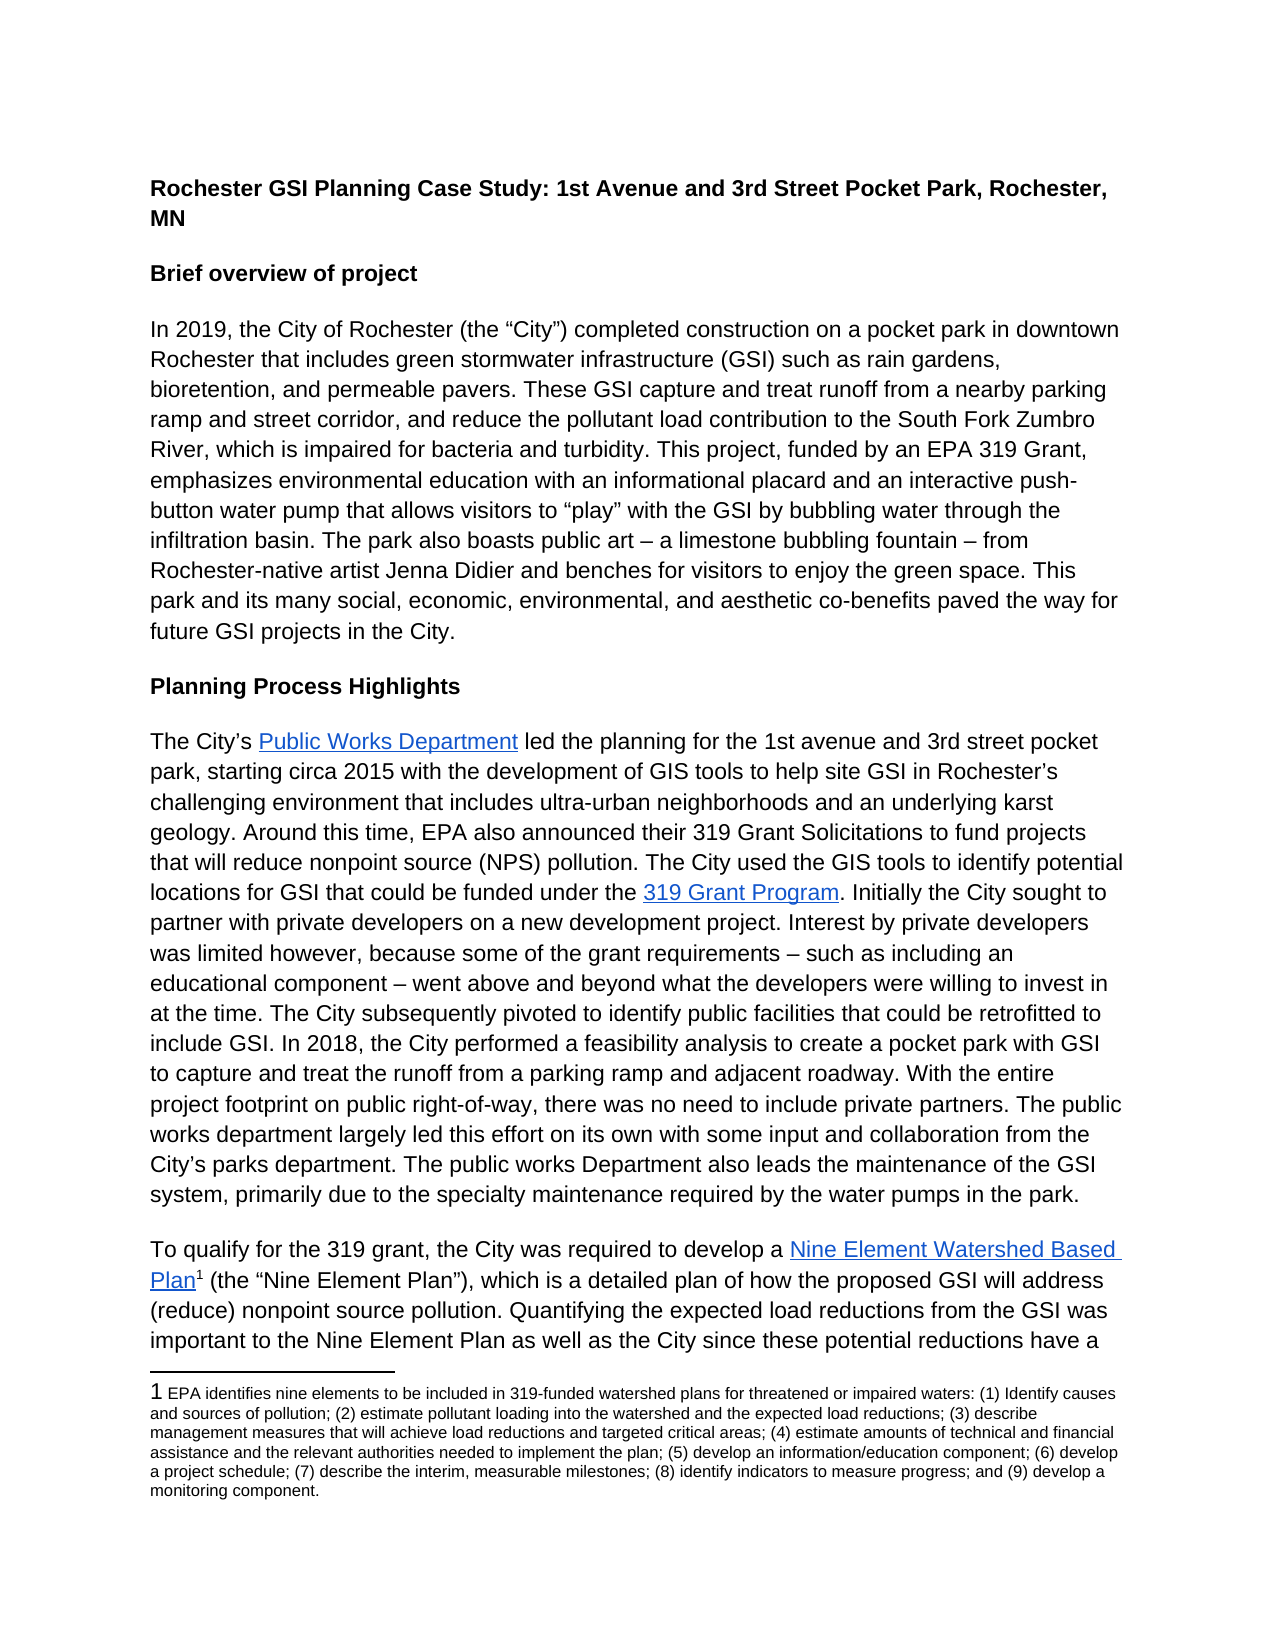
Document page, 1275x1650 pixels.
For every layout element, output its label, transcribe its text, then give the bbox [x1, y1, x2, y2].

text Rochester GSI Planning Case Study: 1st Avenue and 3rd Street Pocket Park, Rochester, MN [150, 175, 1125, 232]
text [150, 1236, 1125, 1353]
text In 2019, the City of Rochester (the “City”) completed construction on a pocket park in downtown Rochester that includes green stormwater infrastructure (GSI) such as rain gardens, bioretention, and permeable pavers. These GSI capture and treat runoff from a nearby parking ramp and street corridor, and reduce the pollutant load contribution to the South Fork Zumbro River, which is impaired for bacteria and turbidity. This project, funded by an EPA 319 Grant, emphasizes environmental education with an informational placard and an interactive push-button water pump that allows visitors to “play” with the GSI by bubbling water through the infiltration basin. The park also boasts public art – a limestone bubbling fountain – from Rochester-native artist Jenna Didier and benches for visitors to enjoy the green space. This park and its many social, economic, environmental, and aesthetic co-benefits paved the way for future GSI projects in the City. [150, 316, 1125, 644]
text The City’s Public Works Department led the planning for the 1st avenue and 3rd street pocket park, starting circa 2015 with the development of GIS tools to help site GSI in Rochester’s challenging environment that includes ultra-urban neighborhoods and an underlying karst geology. Around this time, EPA also announced their 319 Grant Solicitations to fund projects that will reduce nonpoint source (NPS) pollution. The City used the GIS tools to identify potential locations for GSI that could be funded under the 319 Grant Program. Initially the City sought to partner with private developers on a new development project. Interest by private developers was limited however, because some of the grant requirements – such as including an educational component – went above and beyond what the developers were willing to invest in at the time. The City subsequently pivoted to identify public facilities that could be retrofitted to include GSI. In 2018, the City performed a feasibility analysis to create a pocket park with GSI to capture and treat the runoff from a parking ramp and adjacent roadway. With the entire project footprint on public right-of-way, there was no need to include private partners. The public works department largely led this effort on its own with some input and collaboration from the City’s parks department. The public works Department also leads the maintenance of the GSI system, primarily due to the specialty maintenance required by the water pumps in the park. [150, 728, 1125, 1208]
text Planning Process Highlights [150, 673, 1125, 699]
text Brief overview of project [150, 260, 1125, 287]
